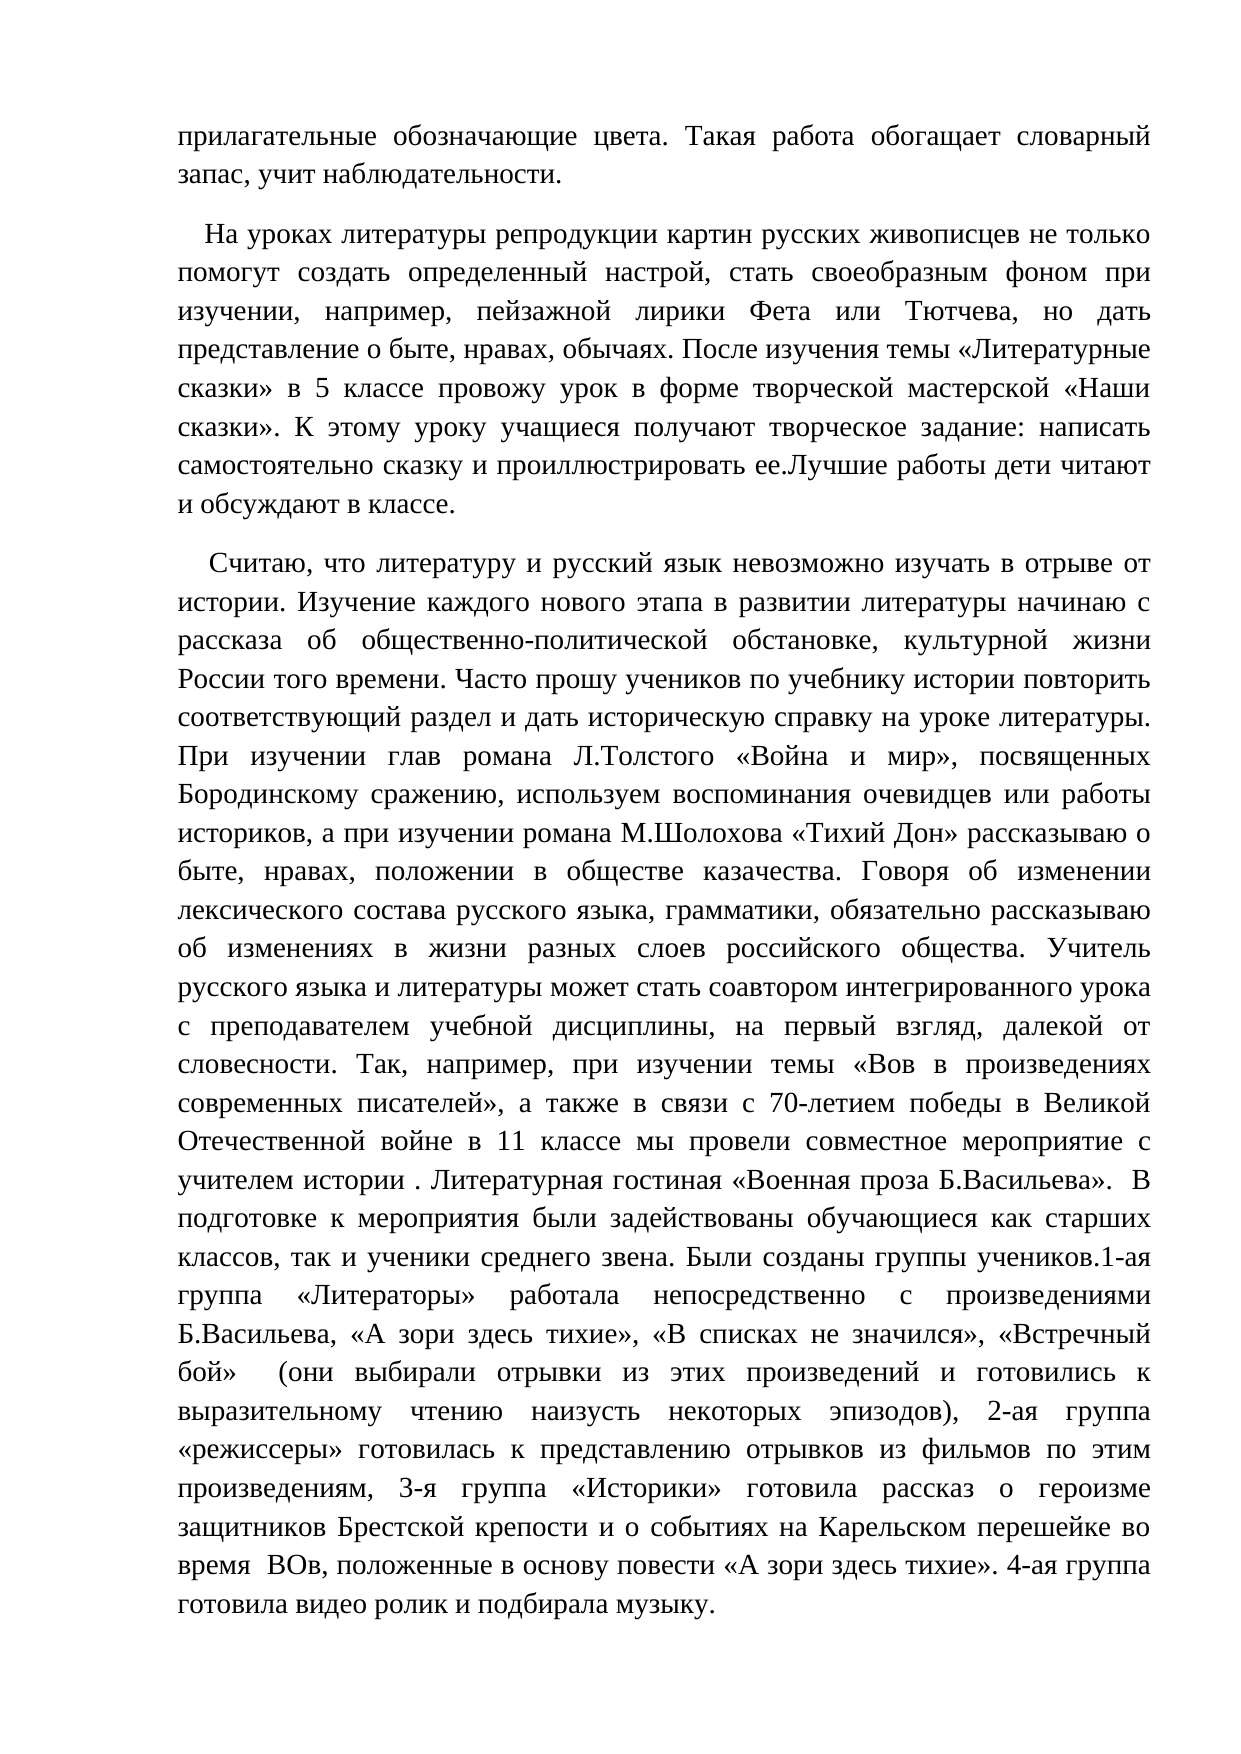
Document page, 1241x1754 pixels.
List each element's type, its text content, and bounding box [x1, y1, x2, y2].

text Считаю, что литературу и русский язык невозможно изучать в отрыве от истории. Изучение каждого нового этапа в развитии литературы начинаю с рассказа об общественно-политической обстановке, культурной жизни России того времени. Часто прошу учеников по учебнику истории повторить соответствующий раздел и дать историческую справку на уроке литературы. При изучении глав романа Л.Толстого «Война и мир», посвященных Бородинскому сражению, используем воспоминания очевидцев или работы историков, а при изучении романа М.Шолохова «Тихий Дон» рассказываю о быте, нравах, положении в обществе казачества. Говоря об изменении лексического состава русского языка, грамматики, обязательно рассказываю об изменениях в жизни разных слоев российского общества. Учитель русского языка и литературы может стать соавтором интегрированного урока с преподавателем учебной дисциплины, на первый взгляд, далекой от словесности. Так, например, при изучении темы «Вов в произведениях современных писателей», а также в связи с 70-летием победы в Великой Отечественной войне в 11 классе мы провели совместное мероприятие с учителем истории . Литературная гостиная «Военная проза Б.Васильева». В подготовке к мероприятия были задействованы обучающиеся как старших классов, так и ученики среднего звена. Были созданы группы учеников.1-ая группа «Литераторы» работала непосредственно с произведениями Б.Васильева, «А зори здесь тихие», «В списках не значился», «Встречный бой» (они выбирали отрывки из этих произведений и готовились к выразительному чтению наизусть некоторых эпизодов), 2-ая группа «режиссеры» готовилась к представлению отрывков из фильмов по этим произведениям, 3-я группа «Историки» готовила рассказ о героизме защитников Брестской крепости и о событиях на Карельском перешейке во время ВОв, положенные в основу повести «А зори здесь тихие». 4-ая группа готовила видео ролик и подбирала музыку. [177, 545, 1152, 1619]
text На уроках литературы репродукции картин русских живописцев не только помогут создать определенный настрой, стать своеобразным фоном при изучении, например, пейзажной лирики Фета или Тютчева, но дать представление о быте, нравах, обычаях. После изучения темы «Литературные сказки» в 5 классе провожу урок в форме творческой мастерской «Наши сказки». К этому уроку учащиеся получают творческое задание: написать самостоятельно сказку и проиллюстрировать ее.Лучшие работы дети читают и обсуждают в классе. [177, 216, 1152, 519]
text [177, 118, 1152, 190]
